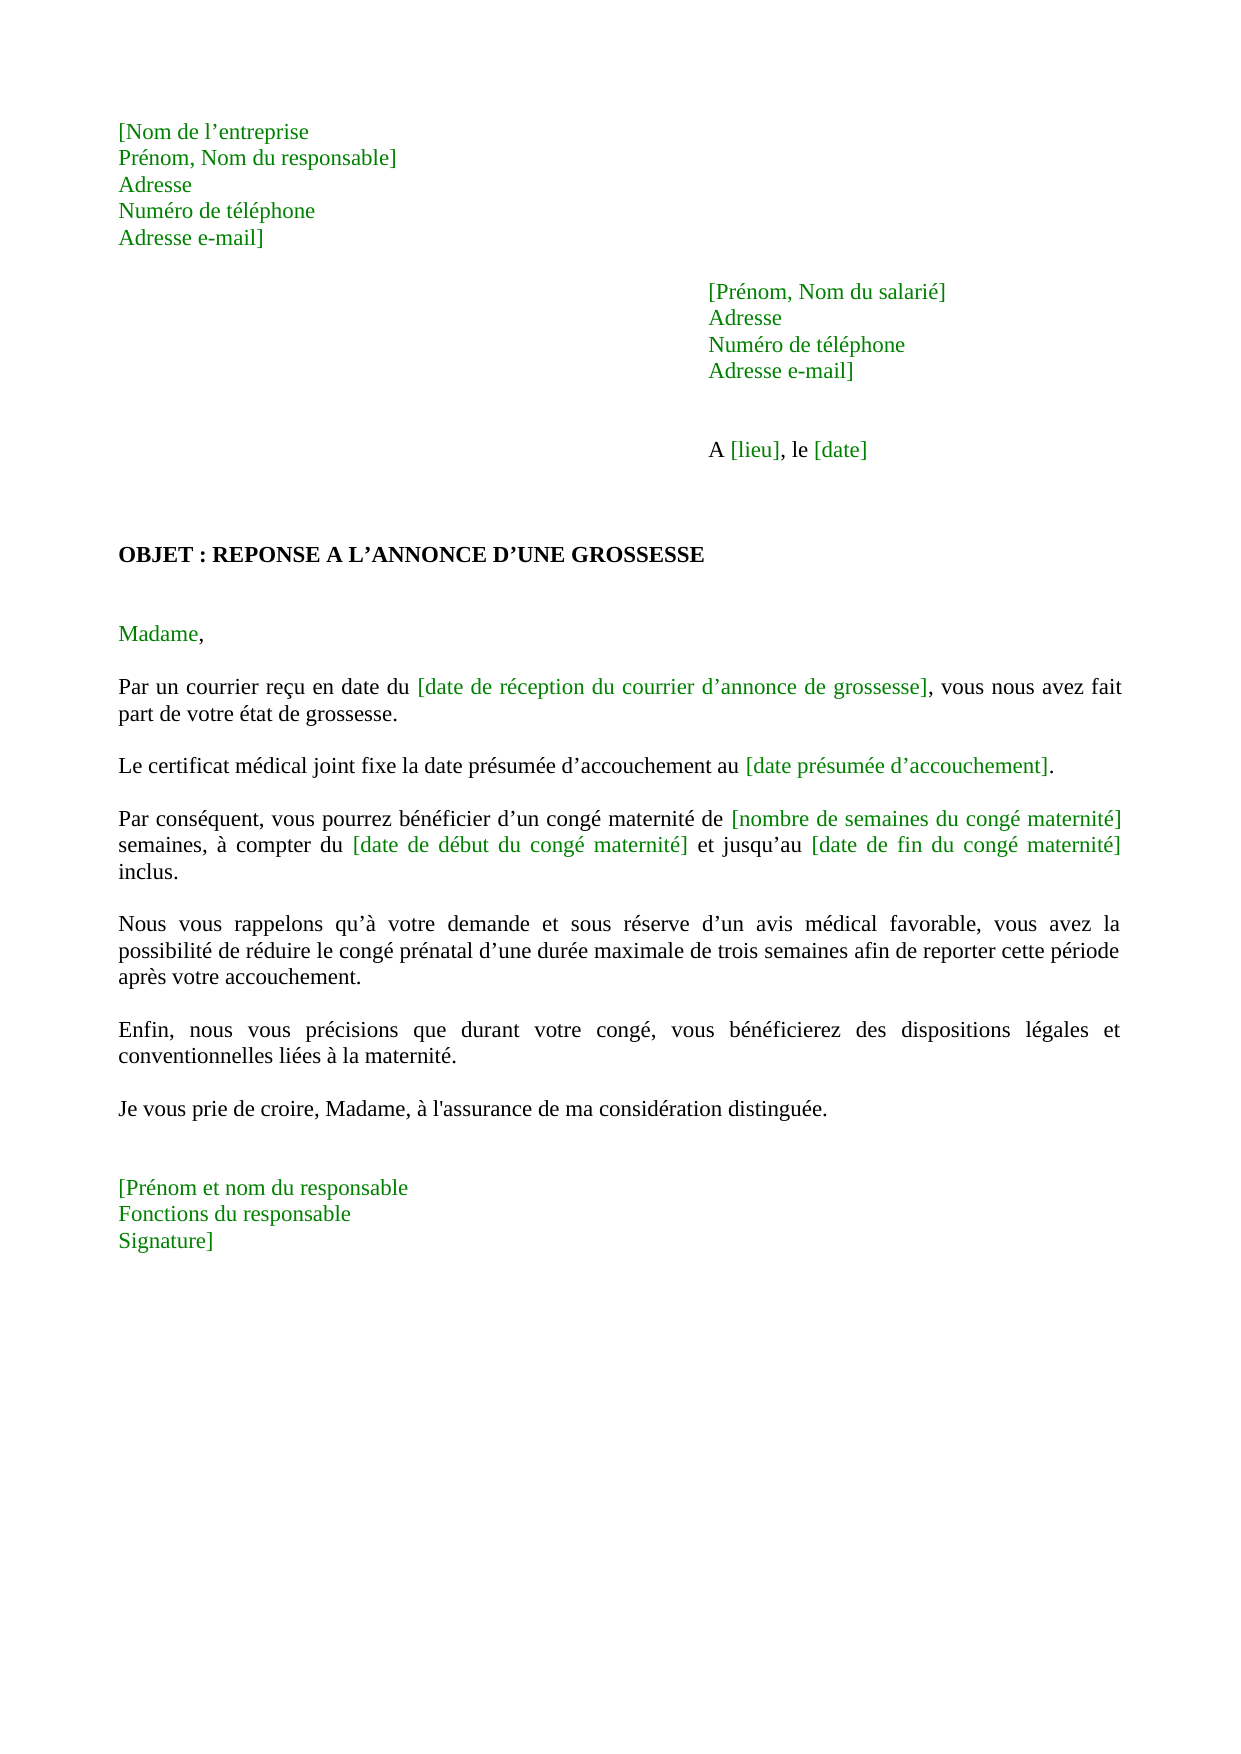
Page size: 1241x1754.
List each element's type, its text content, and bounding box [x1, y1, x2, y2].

text [Nom de l’entreprise [118, 118, 1122, 144]
text OBJET : REPONSE A L’ANNONCE D’UNE GROSSESSE [118, 541, 1122, 568]
text Prénom, Nom du responsable] [118, 144, 1122, 171]
text Par conséquent, vous pourrez bénéficier d’un congé maternité de [nombre de semaines du congé maternité] semaines, à compter du [date de début du congé maternité] et jusqu’au [date de fin du congé maternité] inclus. [118, 805, 1122, 884]
text Signature] [118, 1227, 1122, 1253]
text Je vous prie de croire, Madame, à l'assurance de ma considération distinguée. [118, 1095, 1122, 1121]
text Fonctions du responsable [118, 1200, 1122, 1227]
text Numéro de téléphone [118, 197, 1122, 223]
text Le certificat médical joint fixe la date présumée d’accouchement au [date présumée d’accouchement]. [118, 752, 1122, 779]
text Adresse e-mail] [634, 357, 1122, 383]
text Adresse [118, 171, 1122, 197]
text A [lieu], le [date] [634, 436, 1122, 462]
text Numéro de téléphone [634, 331, 1122, 357]
text Enfin, nous vous précisions que durant votre congé, vous bénéficierez des dispositions légales et conventionnelles liées à la maternité. [118, 1016, 1122, 1068]
text Adresse [634, 304, 1122, 331]
text Nous vous rappelons qu’à votre demande et sous réserve d’un avis médical favorable, vous avez la possibilité de réduire le congé prénatal d’une durée maximale de trois semaines afin de reporter cette période après votre accouchement. [118, 910, 1122, 989]
text Madame, [118, 621, 1122, 647]
text Par un courrier reçu en date du [date de réception du courrier d’annonce de grossesse], vous nous avez fait part de votre état de grossesse. [118, 673, 1122, 726]
text [Prénom et nom du responsable [118, 1174, 1122, 1200]
text Adresse e-mail] [118, 223, 1122, 250]
text [Prénom, Nom du salarié] [634, 278, 1122, 304]
